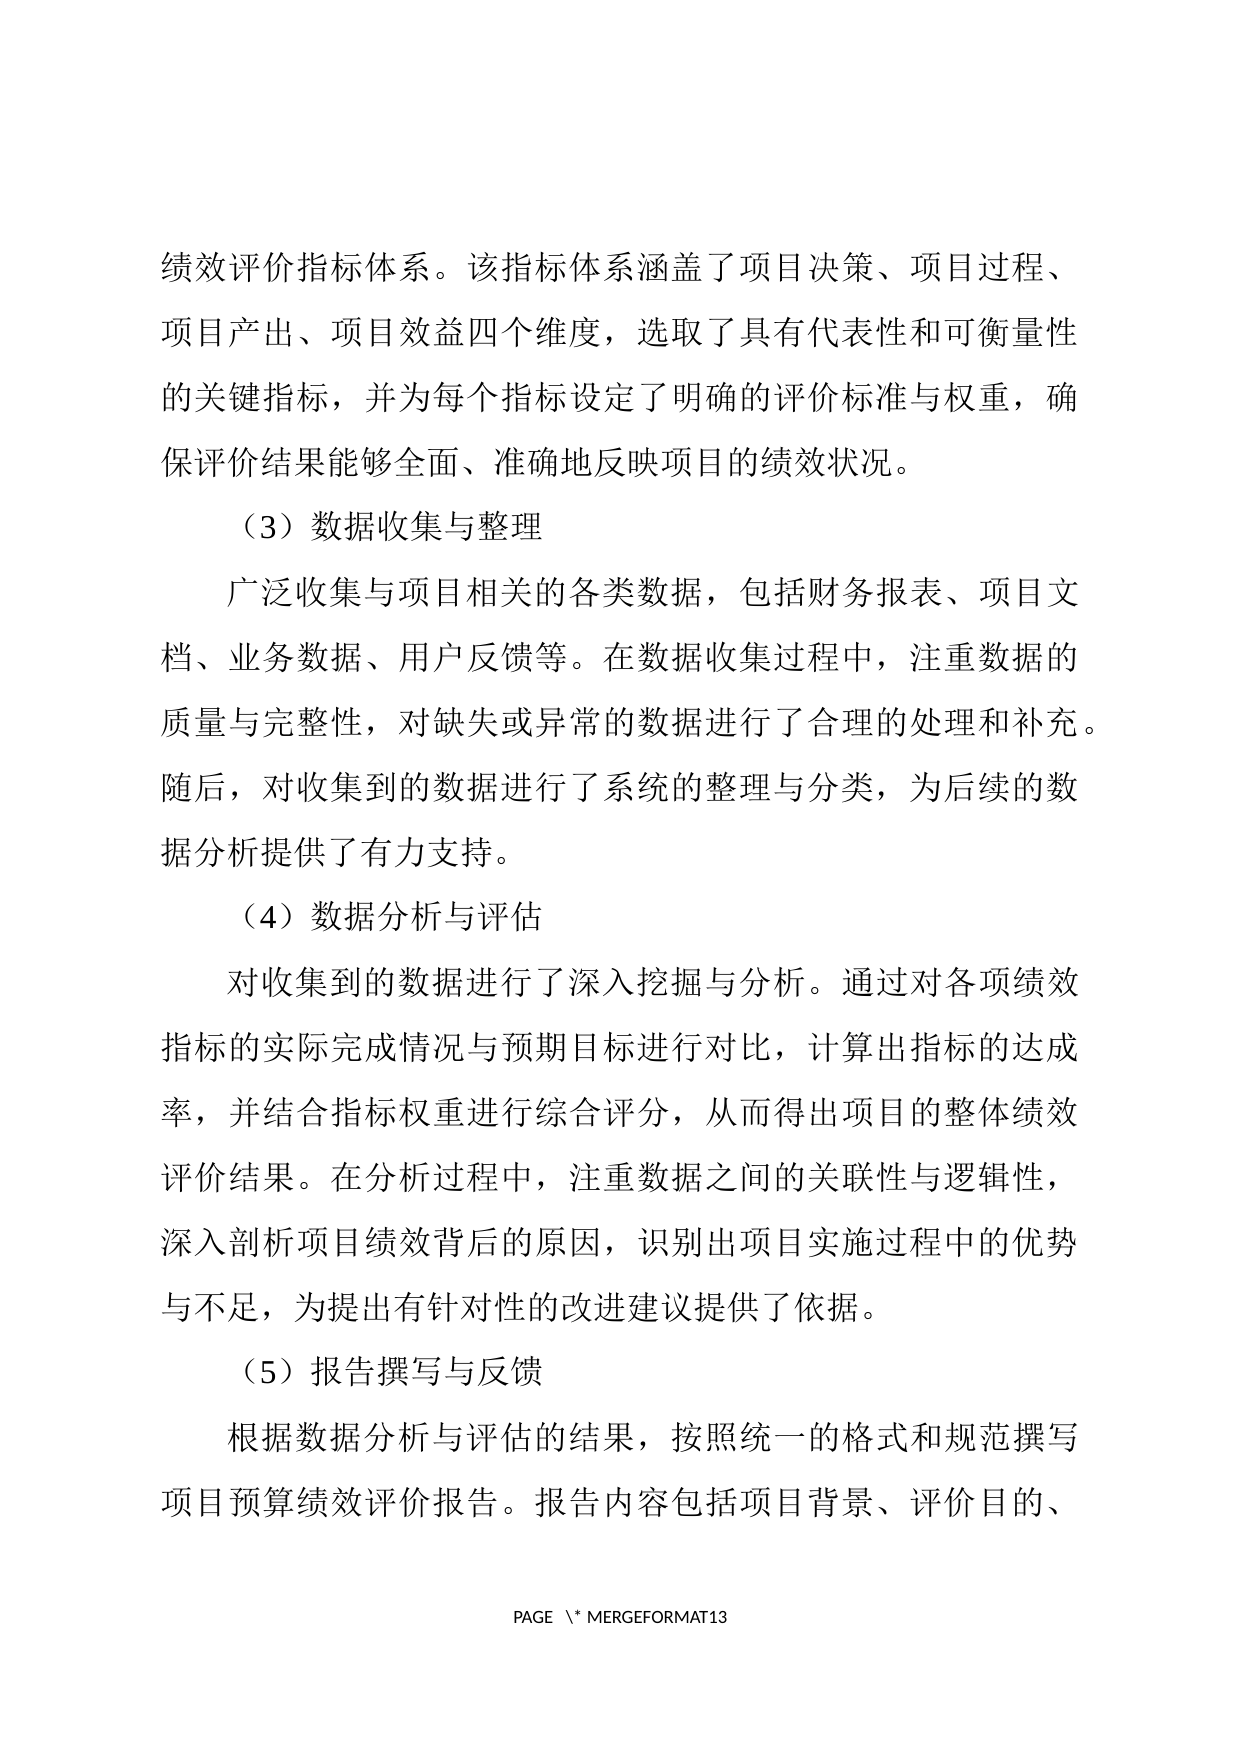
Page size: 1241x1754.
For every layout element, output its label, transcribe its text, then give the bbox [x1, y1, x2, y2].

title （5）报告撰写与反馈 [159, 1338, 1081, 1403]
title （3）数据收集与整理 [159, 493, 1081, 558]
title 广泛收集与项目相关的各类数据，包括财务报表、项目文档、业务数据、用户反馈等。在数据收集过程中，注重数据的质量与完整性，对缺失或异常的数据进行了合理的处理和补充。随后，对收集到的数据进行了系统的整理与分类，为后续的数据分析提供了有力支持。 [159, 558, 1081, 883]
title 对收集到的数据进行了深入挖掘与分析。通过对各项绩效指标的实际完成情况与预期目标进行对比，计算出指标的达成率，并结合指标权重进行综合评分，从而得出项目的整体绩效评价结果。在分析过程中，注重数据之间的关联性与逻辑性，深入剖析项目绩效背后的原因，识别出项目实施过程中的优势与不足，为提出有针对性的改进建议提供了依据。 [159, 948, 1081, 1338]
title （4）数据分析与评估 [159, 883, 1081, 948]
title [159, 1403, 1081, 1533]
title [159, 233, 1081, 493]
